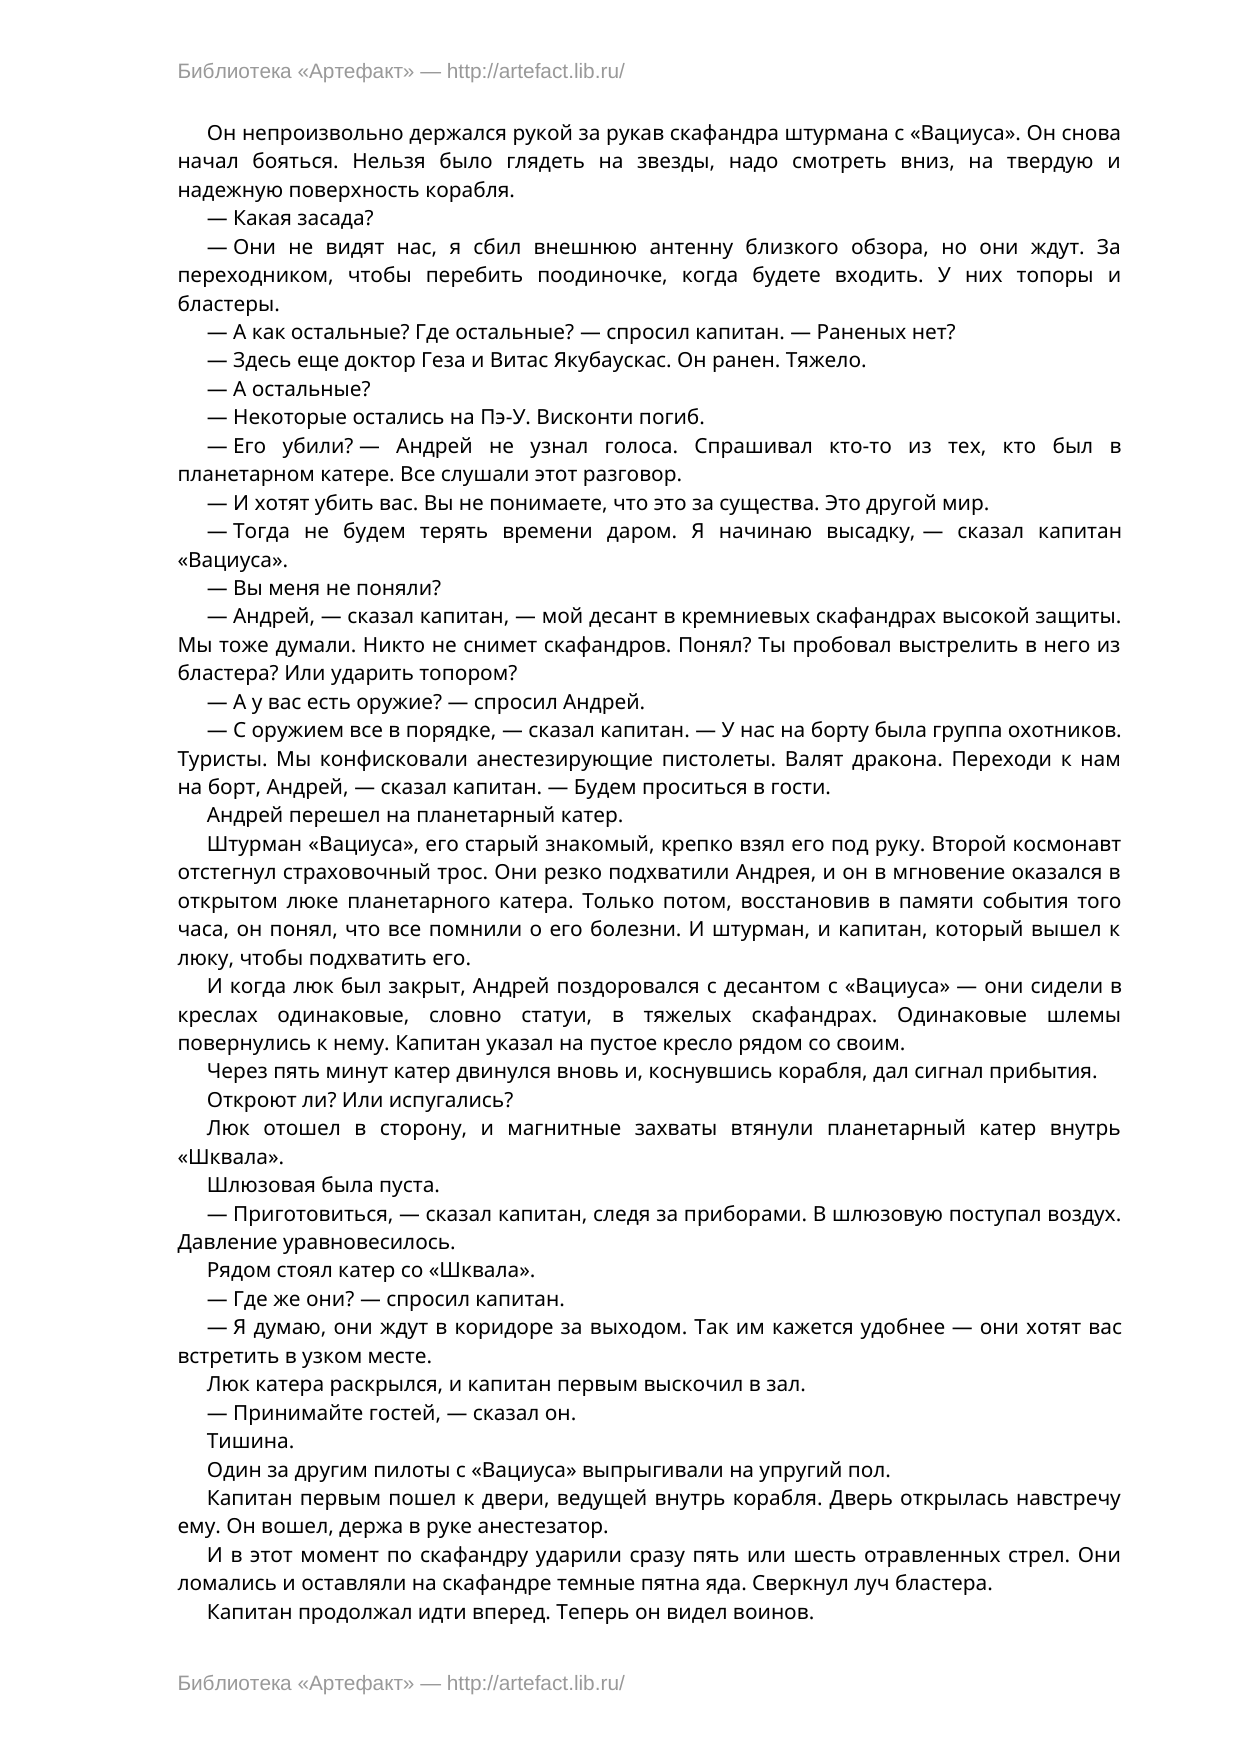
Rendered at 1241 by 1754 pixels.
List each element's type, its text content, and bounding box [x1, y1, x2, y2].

text — Приготовиться, — сказал капитан, следя за приборами. В шлюзовую поступал воздух. Давление уравновесилось. [177, 1199, 1122, 1256]
text Андрей перешел на планетарный катер. [177, 801, 1122, 829]
text — Тогда не будем терять времени даром. Я начинаю высадку, — сказал капитан «Вациуса». [177, 516, 1122, 573]
text — Вы меня не поняли? [177, 573, 1122, 602]
text — Какая засада? [177, 203, 1122, 232]
text Рядом стоял катер со «Шквала». [177, 1256, 1122, 1284]
text — А как остальные? Где остальные? — спросил капитан. — Раненых нет? [177, 317, 1122, 346]
text Он непроизвольно держался рукой за рукав скафандра штурмана с «Вациуса». Он снова начал бояться. Нельзя было глядеть на звезды, надо смотреть вниз, на твердую и надежную поверхность корабля. [177, 118, 1122, 203]
text Тишина. [177, 1426, 1122, 1455]
text Откроют ли? Или испугались? [177, 1085, 1122, 1113]
text — Принимайте гостей, — сказал он. [177, 1398, 1122, 1426]
text — А остальные? [177, 374, 1122, 402]
text — Где же они? — спросил капитан. [177, 1284, 1122, 1312]
text И когда люк был закрыт, Андрей поздоровался с десантом с «Вациуса» — они сидели в креслах одинаковые, словно статуи, в тяжелых скафандрах. Одинаковые шлемы повернулись к нему. Капитан указал на пустое кресло рядом со своим. [177, 971, 1122, 1057]
text — Некоторые остались на Пэ-У. Висконти погиб. [177, 402, 1122, 431]
text Один за другим пилоты с «Вациуса» выпрыгивали на упругий пол. [177, 1455, 1122, 1483]
text Шлюзовая была пуста. [177, 1170, 1122, 1199]
text И в этот момент по скафандру ударили сразу пять или шесть отравленных стрел. Они ломались и оставляли на скафандре темные пятна яда. Сверкнул луч бластера. [177, 1540, 1122, 1597]
text — Я думаю, они ждут в коридоре за выходом. Так им кажется удобнее — они хотят вас встретить в узком месте. [177, 1312, 1122, 1369]
text — Его убили? — Андрей не узнал голоса. Спрашивал кто-то из тех, кто был в планетарном катере. Все слушали этот разговор. [177, 431, 1122, 488]
text — Здесь еще доктор Геза и Витас Якубаускас. Он ранен. Тяжело. [177, 346, 1122, 374]
text Штурман «Вациуса», его старый знакомый, крепко взял его под руку. Второй космонавт отстегнул страховочный трос. Они резко подхватили Андрея, и он в мгновение оказался в открытом люке планетарного катера. Только потом, восстановив в памяти события того часа, он понял, что все помнили о его болезни. И штурман, и капитан, который вышел к люку, чтобы подхватить его. [177, 829, 1122, 971]
text Люк катера раскрылся, и капитан первым выскочил в зал. [177, 1369, 1122, 1398]
text — И хотят убить вас. Вы не понимаете, что это за существа. Это другой мир. [177, 488, 1122, 516]
text — Андрей, — сказал капитан, — мой десант в кремниевых скафандрах высокой защиты. Мы тоже думали. Никто не снимет скафандров. Понял? Ты пробовал выстрелить в него из бластера? Или ударить топором? [177, 602, 1122, 687]
text Люк отошел в сторону, и магнитные захваты втянули планетарный катер внутрь «Шквала». [177, 1113, 1122, 1170]
text Через пять минут катер двинулся вновь и, коснувшись корабля, дал сигнал прибытия. [177, 1057, 1122, 1085]
text Капитан первым пошел к двери, ведущей внутрь корабля. Дверь открылась навстречу ему. Он вошел, держа в руке анестезатор. [177, 1483, 1122, 1540]
text — С оружием все в порядке, — сказал капитан. — У нас на борту была группа охотников. Туристы. Мы конфисковали анестезирующие пистолеты. Валят дракона. Переходи к нам на борт, Андрей, — сказал капитан. — Будем проситься в гости. [177, 715, 1122, 801]
text — А у вас есть оружие? — спросил Андрей. [177, 687, 1122, 715]
text Капитан продолжал идти вперед. Теперь он видел воинов. [177, 1597, 1122, 1625]
text — Они не видят нас, я сбил внешнюю антенну близкого обзора, но они ждут. За переходником, чтобы перебить поодиночке, когда будете входить. У них топоры и бластеры. [177, 232, 1122, 317]
